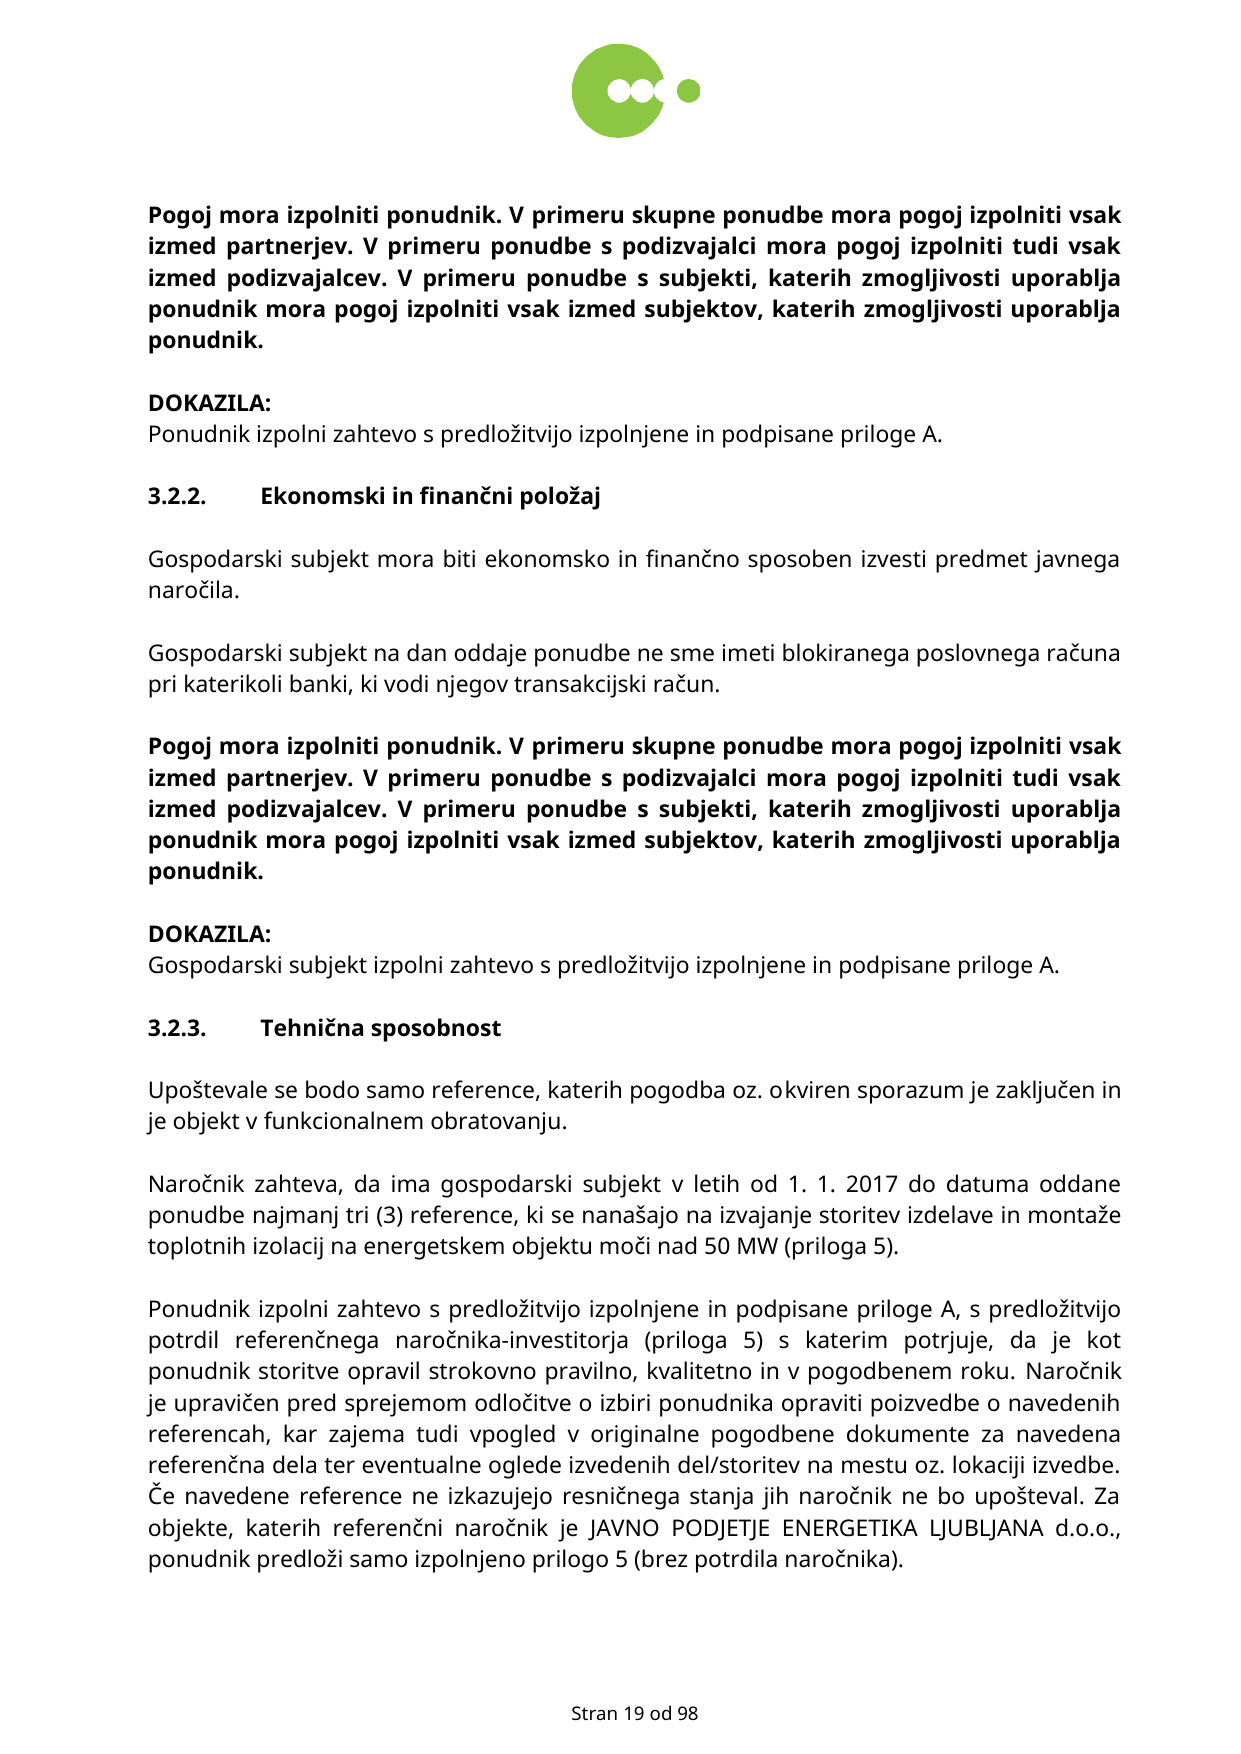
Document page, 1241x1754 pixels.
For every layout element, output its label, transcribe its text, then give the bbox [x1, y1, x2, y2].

text Ponudnik izpolni zahtevo s predložitvijo izpolnjene in podpisane priloge A. [148, 418, 1122, 449]
text Upoštevale se bodo samo reference, katerih pogodba oz. okviren sporazum je zaključen in je objekt v funkcionalnem obratovanju. [148, 1074, 1122, 1136]
text Ponudnik izpolni zahtevo s predložitvijo izpolnjene in podpisane priloge A, s predložitvijo potrdil referenčnega naročnika-investitorja (priloga 5) s katerim potrjuje, da je kot ponudnik storitve opravil strokovno pravilno, kvalitetno in v pogodbenem roku. Naročnik je upravičen pred sprejemom odločitve o izbiri ponudnika opraviti poizvedbe o navedenih referencah, kar zajema tudi vpogled v originalne pogodbene dokumente za navedena referenčna dela ter eventualne oglede izvedenih del/storitev na mestu oz. lokaciji izvedbe. Če navedene reference ne izkazujejo resničnega stanja jih naročnik ne bo upošteval. Za objekte, katerih referenčni naročnik je JAVNO PODJETJE ENERGETIKA LJUBLJANA d.o.o., ponudnik predloži samo izpolnjeno prilogo 5 (brez potrdila naročnika). [148, 1293, 1122, 1574]
text Naročnik zahteva, da ima gospodarski subjekt v letih od 1. 1. 2017 do datuma oddane ponudbe najmanj tri (3) reference, ki se nanašajo na izvajanje storitev izdelave in montaže toplotnih izolacij na energetskem objektu moči nad 50 MW (priloga 5). [148, 1168, 1122, 1261]
list Ekonomski in finančni položaj [148, 480, 1122, 511]
text Gospodarski subjekt mora biti ekonomsko in finančno sposoben izvesti predmet javnega naročila. [148, 543, 1122, 605]
list Tehnična sposobnost [148, 1011, 1122, 1043]
text DOKAZILA: [148, 918, 1122, 949]
text DOKAZILA: [148, 386, 1122, 418]
text Pogoj mora izpolniti ponudnik. V primeru skupne ponudbe mora pogoj izpolniti vsak izmed partnerjev. V primeru ponudbe s podizvajalci mora pogoj izpolniti tudi vsak izmed podizvajalcev. V primeru ponudbe s subjekti, katerih zmogljivosti uporablja ponudnik mora pogoj izpolniti vsak izmed subjektov, katerih zmogljivosti uporablja ponudnik. [148, 199, 1122, 355]
text Gospodarski subjekt izpolni zahtevo s predložitvijo izpolnjene in podpisane priloge A. [148, 949, 1122, 980]
text Gospodarski subjekt na dan oddaje ponudbe ne sme imeti blokiranega poslovnega računa pri katerikoli banki, ki vodi njegov transakcijski račun. [148, 636, 1122, 699]
text Pogoj mora izpolniti ponudnik. V primeru skupne ponudbe mora pogoj izpolniti vsak izmed partnerjev. V primeru ponudbe s podizvajalci mora pogoj izpolniti tudi vsak izmed podizvajalcev. V primeru ponudbe s subjekti, katerih zmogljivosti uporablja ponudnik mora pogoj izpolniti vsak izmed subjektov, katerih zmogljivosti uporablja ponudnik. [148, 730, 1122, 886]
